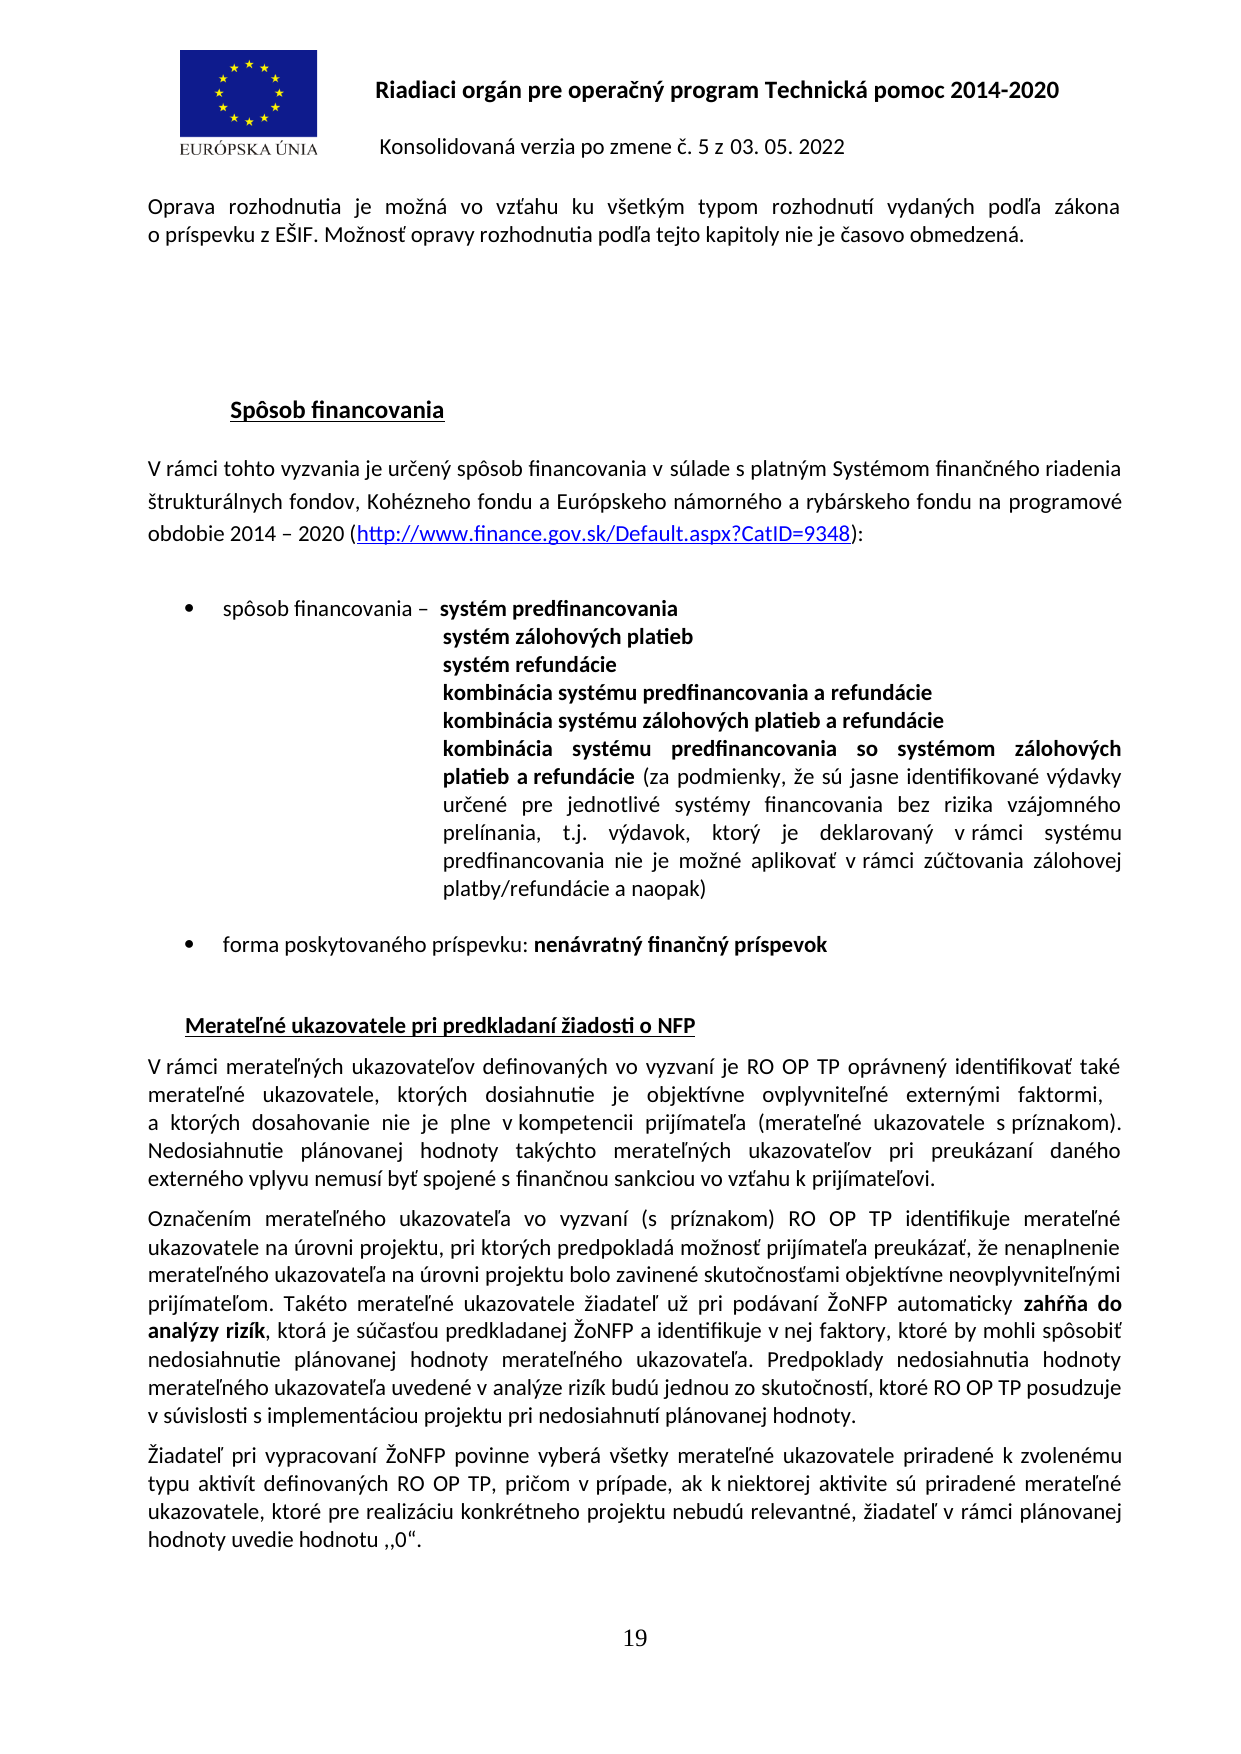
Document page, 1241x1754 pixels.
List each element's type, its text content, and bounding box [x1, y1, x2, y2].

text Oprava rozhodnutia je možná vo vzťahu ku všetkým typom rozhodnutí vydaných podľa zákona o príspevku z EŠIF. Možnosť opravy rozhodnutia podľa tejto kapitoly nie je časovo obmedzená. [148, 192, 1122, 248]
text Merateľné ukazovatele pri predkladaní žiadosti o NFP [148, 1011, 1122, 1039]
list kombinácia systému predfinancovania a refundácie [370, 678, 1122, 706]
text Žiadateľ pri vypracovaní ŽoNFP povinne vyberá všetky merateľné ukazovatele priradené k zvolenému typu aktivít definovaných RO OP TP, pričom v prípade, ak k niektorej aktivite sú priradené merateľné ukazovatele, ktoré pre realizáciu konkrétneho projektu nebudú relevantné, žiadateľ v rámci plánovanej hodnoty uvedie hodnotu ,,0“. [148, 1441, 1122, 1553]
text Spôsob financovania [230, 394, 1122, 425]
list systém refundácie [370, 650, 1122, 678]
text Označením merateľného ukazovateľa vo vyzvaní (s príznakom) RO OP TP identifikuje merateľné ukazovatele na úrovni projektu, pri ktorých predpokladá možnosť prijímateľa preukázať, že nenaplnenie merateľného ukazovateľa na úrovni projektu bolo zavinené skutočnosťami objektívne neovplyvniteľnými prijímateľom. Takéto merateľné ukazovatele žiadateľ už pri podávaní ŽoNFP automaticky zahŕňa do analýzy rizík, ktorá je súčasťou predkladanej ŽoNFP a identifikuje v nej faktory, ktoré by mohli spôsobiť nedosiahnutie plánovanej hodnoty merateľného ukazovateľa. Predpoklady nedosiahnutia hodnoty merateľného ukazovateľa uvedené v analýze rizík budú jednou zo skutočností, ktoré RO OP TP posudzuje v súvislosti s implementáciou projektu pri nedosiahnutí plánovanej hodnoty. [148, 1204, 1122, 1429]
list kombinácia systému predfinancovania so systémom zálohových platieb a refundácie (za podmienky, že sú jasne identifikované výdavky určené pre jednotlivé systémy financovania bez rizika vzájomného prelínania, t.j. výdavok, ktorý je deklarovaný v rámci systému predfinancovania nie je možné aplikovať v rámci zúčtovania zálohovej platby/refundácie a naopak) [443, 734, 1122, 902]
text V rámci tohto vyzvania je určený spôsob financovania v súlade s platným Systémom finančného riadenia štrukturálnych fondov, Kohézneho fondu a Európskeho námorného a rybárskeho fondu na programové obdobie 2014 – 2020 (http://www.finance.gov.sk/Default.aspx?CatID=9348): [148, 454, 1122, 547]
list systém zálohových platieb [370, 622, 1122, 650]
picture [179, 50, 318, 155]
list spôsob financovania – systém predfinancovania [185, 594, 1122, 622]
text V rámci merateľných ukazovateľov definovaných vo vyzvaní je RO OP TP oprávnený identifikovať také merateľné ukazovatele, ktorých dosiahnutie je objektívne ovplyvniteľné externými faktormi, a ktorých dosahovanie nie je plne v kompetencii prijímateľa (merateľné ukazovatele s príznakom). Nedosiahnutie plánovanej hodnoty takýchto merateľných ukazovateľov pri preukázaní daného externého vplyvu nemusí byť spojené s finančnou sankciou vo vzťahu k prijímateľovi. [148, 1052, 1122, 1192]
list forma poskytovaného príspevku: nenávratný finančný príspevok [185, 930, 1122, 958]
list kombinácia systému zálohových platieb a refundácie [370, 706, 1122, 734]
